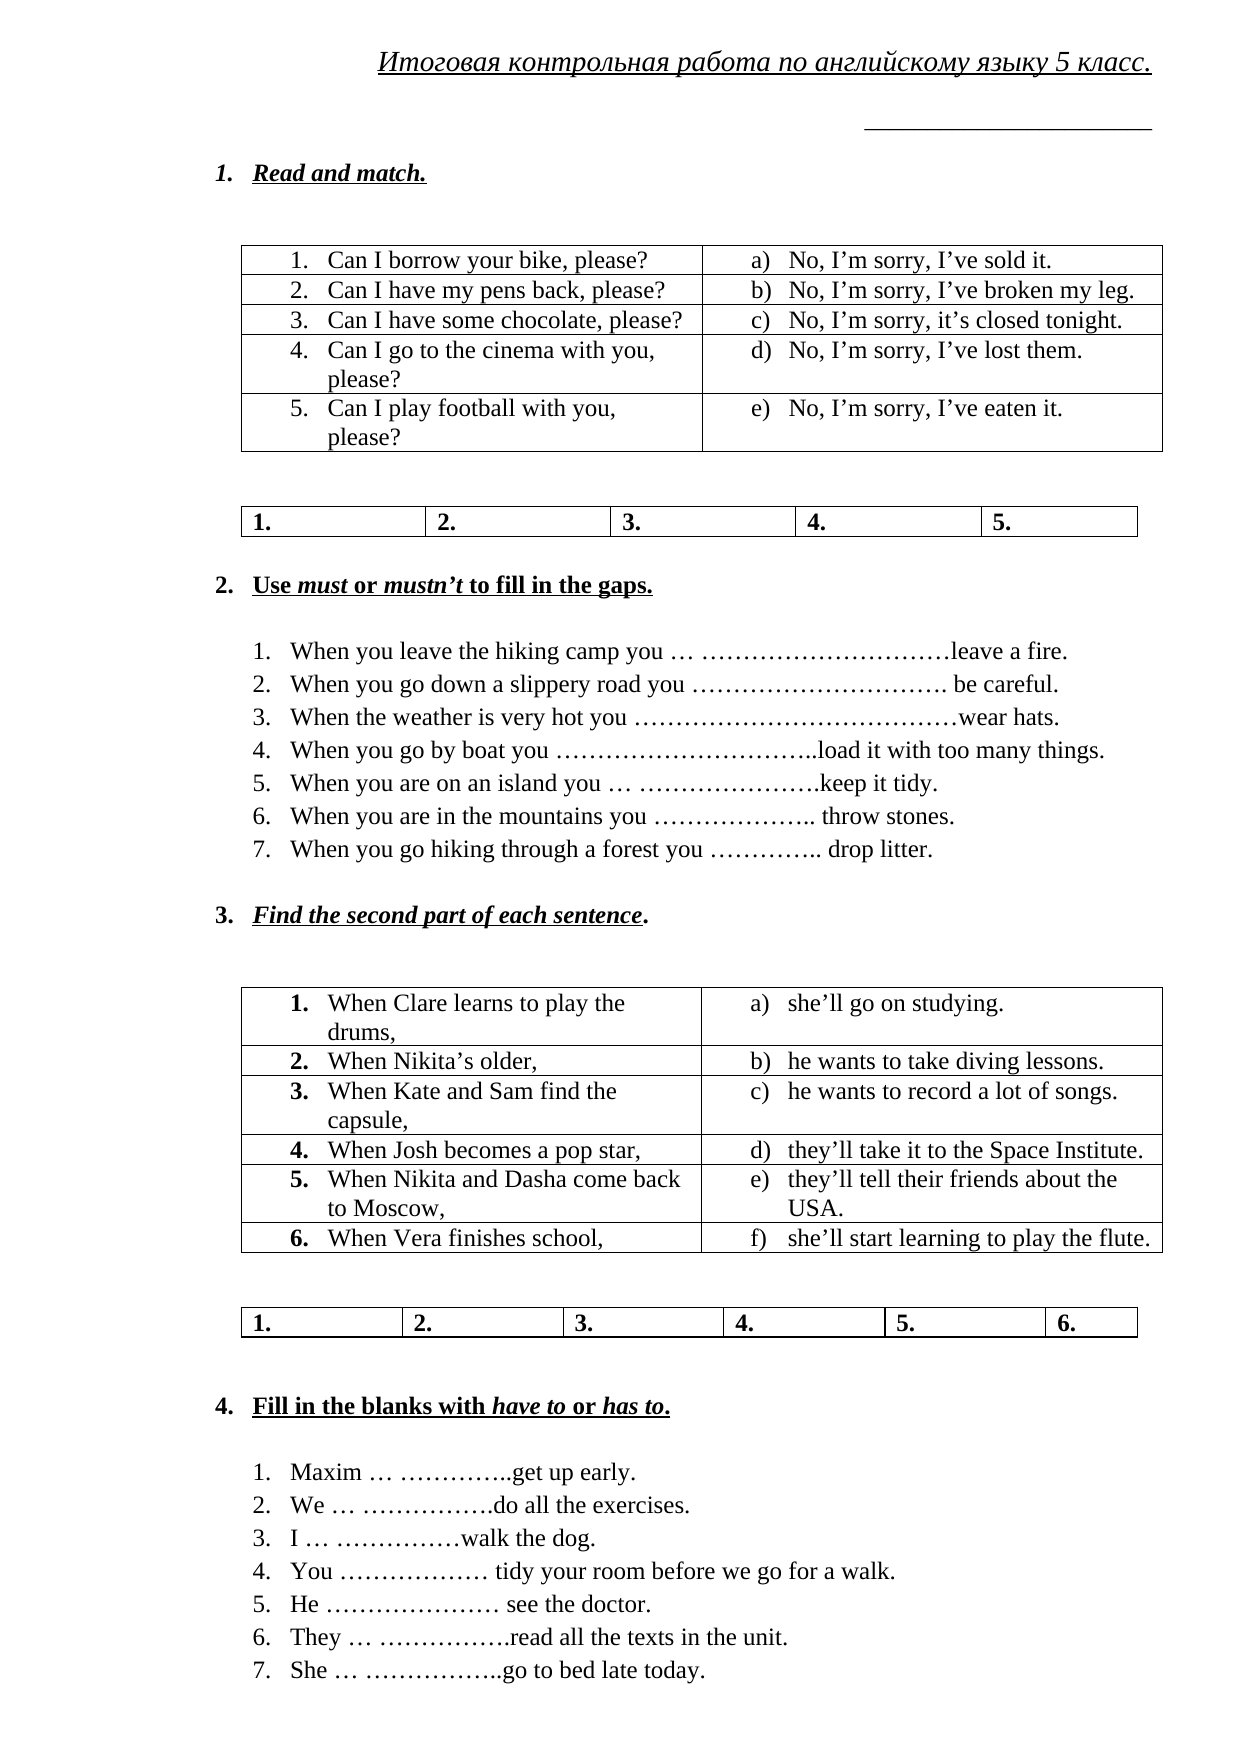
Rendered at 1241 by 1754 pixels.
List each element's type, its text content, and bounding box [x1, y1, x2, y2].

table_cell they’ll take it to the Space Institute. [702, 1135, 1162, 1163]
table_cell No, I’m sorry, I’ve eaten it. [703, 394, 1162, 451]
table_cell Can I go to the cinema with you, please? [242, 335, 702, 392]
list When the weather is very hot you …………………………………wear hats. [252, 702, 1152, 731]
table_header 2. [403, 1308, 563, 1336]
table_cell When Kate and Sam find the capsule, [242, 1076, 701, 1134]
list She … ……………..go to bed late today. [252, 1656, 1152, 1684]
list When you are in the mountains you ……………….. throw stones. [252, 801, 1152, 829]
list Find the second part of each sentence. [215, 900, 1152, 929]
table_cell he wants to take diving lessons. [702, 1046, 1162, 1075]
table_cell Can I have my pens back, please? [242, 275, 702, 304]
table_header When Clare learns to play the drums, [242, 988, 701, 1045]
table_cell Can I play football with you, please? [242, 394, 702, 451]
list Use must or mustn’t to fill in the gaps. [215, 570, 1152, 598]
table_header 4. [724, 1308, 884, 1336]
table_cell she’ll start learning to play the flute. [702, 1223, 1162, 1252]
table_header 1. [242, 1308, 402, 1336]
list When you go hiking through a forest you ………….. drop litter. [252, 834, 1152, 863]
table_header 4. [796, 507, 981, 536]
list When you are on an island you … ………………….keep it tidy. [252, 768, 1152, 797]
text Итоговая контрольная работа по английскому языку 5 класс. [177, 44, 1152, 78]
table_cell he wants to record a lot of songs. [702, 1076, 1162, 1134]
table_header 3. [611, 507, 795, 536]
table_header 1. [242, 507, 425, 536]
list When you go down a slippery road you …………………………. be careful. [252, 669, 1152, 697]
table_cell No, I’m sorry, I’ve broken my leg. [703, 275, 1162, 304]
table_header Can I borrow your bike, please? [242, 246, 702, 274]
table_header 5. [982, 507, 1137, 536]
list Fill in the blanks with have to or has to. [215, 1391, 1152, 1420]
table_header she’ll go on studying. [702, 988, 1162, 1045]
table_cell When Nikita and Dasha come back to Moscow, [242, 1165, 701, 1222]
list Maxim … …………..get up early. [252, 1457, 1152, 1486]
list We … …………….do all the exercises. [252, 1490, 1152, 1519]
table_cell When Nikita’s older, [242, 1046, 701, 1075]
list He ………………… see the doctor. [252, 1589, 1152, 1618]
table_cell When Josh becomes a pop star, [242, 1135, 701, 1163]
list Read and match. [215, 158, 1152, 186]
table_header 5. [886, 1308, 1045, 1336]
table_header 6. [1046, 1308, 1137, 1336]
list When you go by boat you …………………………..load it with too many things. [252, 735, 1152, 763]
table_cell Can I have some chocolate, please? [242, 305, 702, 334]
list You ……………… tidy your room before we go for a walk. [252, 1556, 1152, 1585]
text _______________________ [177, 104, 1152, 132]
list When you leave the hiking camp you … …………………………leave a fire. [252, 636, 1152, 664]
table_cell they’ll tell their friends about the USA. [702, 1165, 1162, 1222]
table_cell No, I’m sorry, it’s closed tonight. [703, 305, 1162, 334]
table_header 3. [564, 1308, 723, 1336]
list They … …………….read all the texts in the unit. [252, 1622, 1152, 1651]
table_cell No, I’m sorry, I’ve lost them. [703, 335, 1162, 392]
list I … ……………walk the dog. [252, 1523, 1152, 1552]
table_header No, I’m sorry, I’ve sold it. [703, 246, 1162, 274]
table_header 2. [426, 507, 610, 536]
table_cell When Vera finishes school, [242, 1223, 701, 1252]
